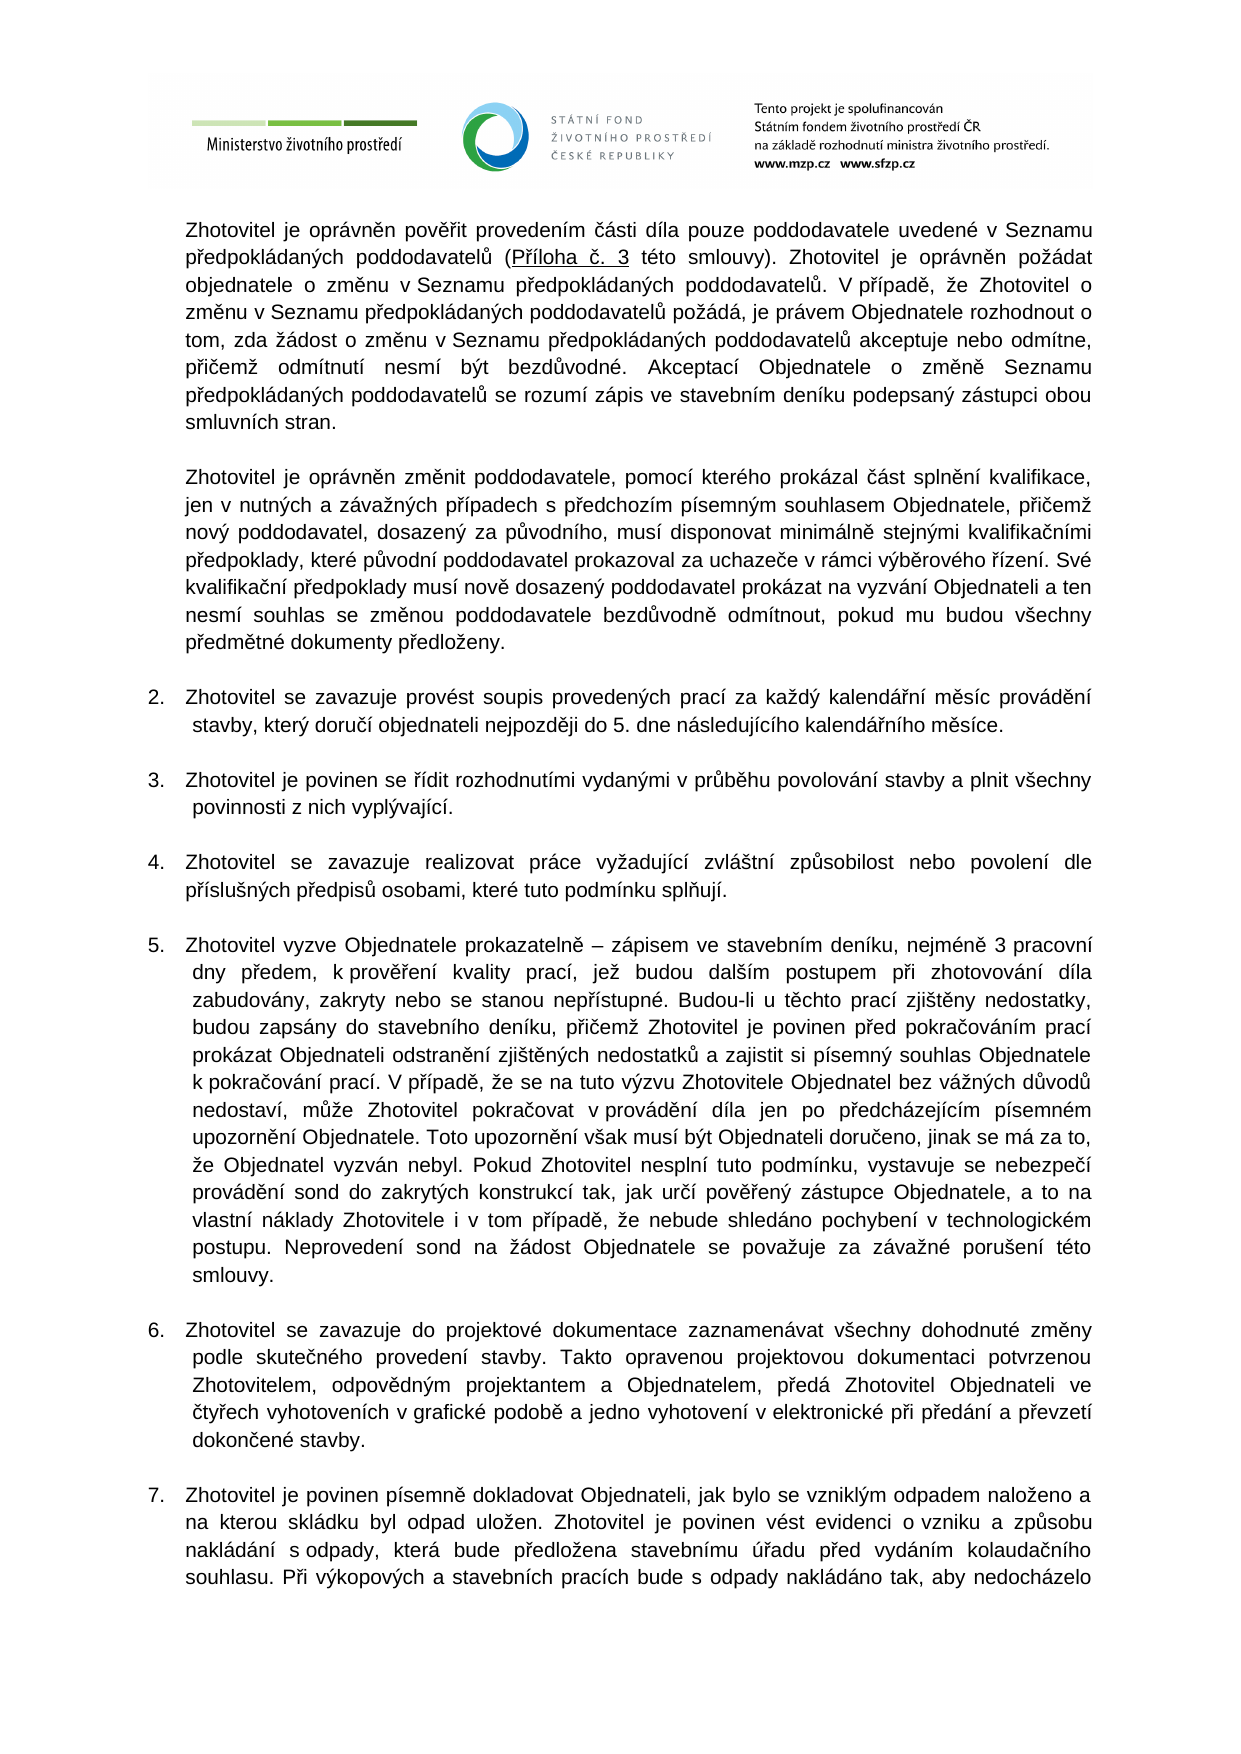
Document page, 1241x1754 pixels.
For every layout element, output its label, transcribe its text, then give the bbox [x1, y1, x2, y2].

list Zhotovitel se zavazuje do projektové dokumentace zaznamenávat všechny dohodnuté změny podle skutečného provedení stavby. Takto opravenou projektovou dokumentaci potvrzenou Zhotovitelem, odpovědným projektantem a Objednatelem, předá Zhotovitel Objednateli ve čtyřech vyhotoveních v grafické podobě a jedno vyhotovení v elektronické při předání a převzetí dokončené stavby. [148, 1318, 1093, 1452]
list Zhotovitel se zavazuje realizovat práce vyžadující zvláštní způsobilost nebo povolení dle příslušných předpisů osobami, které tuto podmínku splňují. [148, 850, 1093, 902]
text Zhotovitel je oprávněn změnit poddodavatele, pomocí kterého prokázal část splnění kvalifikace, jen v nutných a závažných případech s předchozím písemným souhlasem Objednatele, přičemž nový poddodavatel, dosazený za původního, musí disponovat minimálně stejnými kvalifikačními předpoklady, které původní poddodavatel prokazoval za uchazeče v rámci výběrového řízení. Své kvalifikační předpoklady musí nově dosazený poddodavatel prokázat na vyzvání Objednateli a ten nesmí souhlas se změnou poddodavatele bezdůvodně odmítnout, pokud mu budou všechny předmětné dokumenty předloženy. [185, 465, 1093, 654]
list Zhotovitel vyzve Objednatele prokazatelně – zápisem ve stavebním deníku, nejméně 3 pracovní dny předem, k prověření kvality prací, jež budou dalším postupem při zhotovování díla zabudovány, zakryty nebo se stanou nepřístupné. Budou-li u těchto prací zjištěny nedostatky, budou zapsány do stavebního deníku, přičemž Zhotovitel je povinen před pokračováním prací prokázat Objednateli odstranění zjištěných nedostatků a zajistit si písemný souhlas Objednatele k pokračování prací. V případě, že se na tuto výzvu Zhotovitele Objednatel bez vážných důvodů nedostaví, může Zhotovitel pokračovat v provádění díla jen po předcházejícím písemném upozornění Objednatele. Toto upozornění však musí být Objednateli doručeno, jinak se má za to, že Objednatel vyzván nebyl. Pokud Zhotovitel nesplní tuto podmínku, vystavuje se nebezpečí provádění sond do zakrytých konstrukcí tak, jak určí pověřený zástupce Objednatele, a to na vlastní náklady Zhotovitele i v tom případě, že nebude shledáno pochybení v technologickém postupu. Neprovedení sond na žádost Objednatele se považuje za závažné porušení této smlouvy. [148, 933, 1093, 1287]
list Zhotovitel se zavazuje provést soupis provedených prací za každý kalendářní měsíc provádění stavby, který doručí objednateli nejpozději do 5. dne následujícího kalendářního měsíce. [148, 685, 1093, 737]
picture [147, 73, 1093, 189]
list Zhotovitel je povinen se řídit rozhodnutími vydanými v průběhu povolování stavby a plnit všechny povinnosti z nich vyplývající. [148, 768, 1093, 819]
